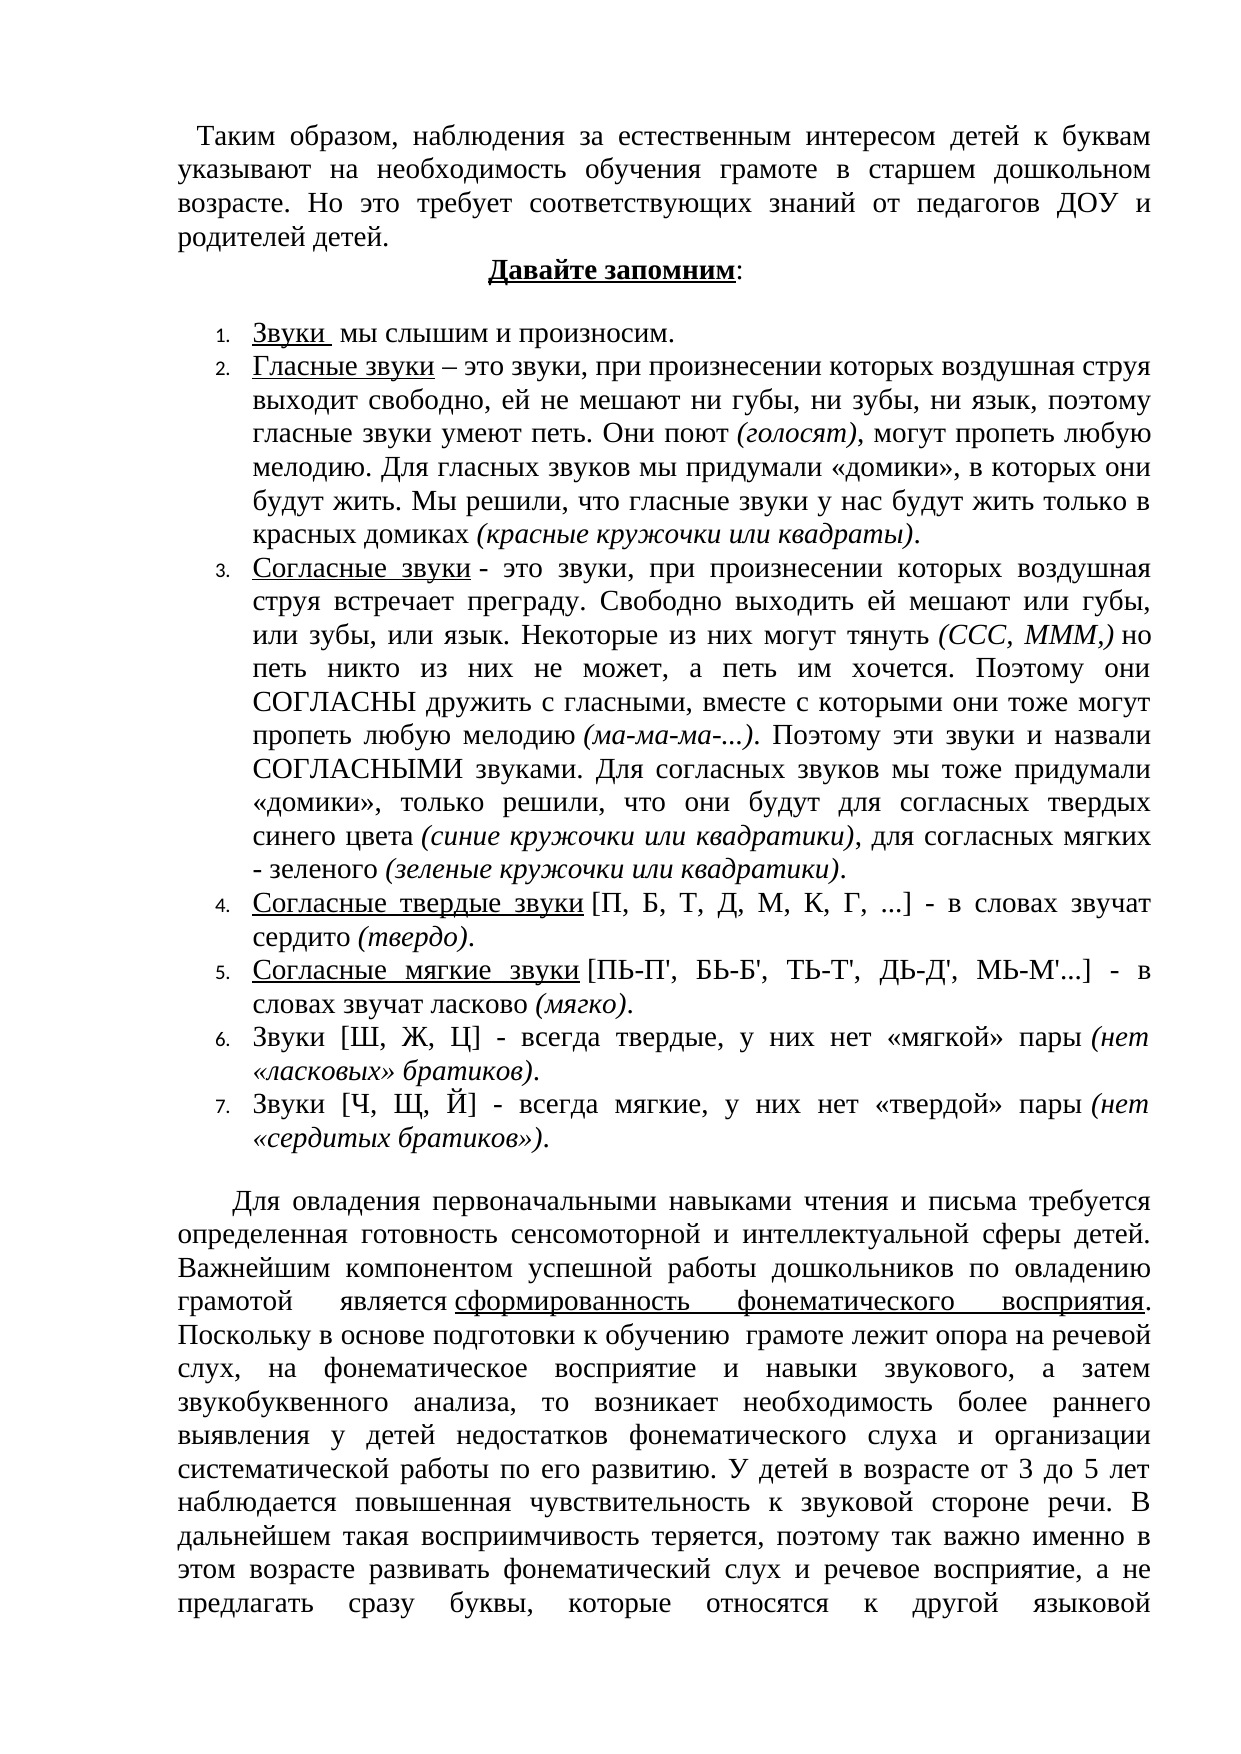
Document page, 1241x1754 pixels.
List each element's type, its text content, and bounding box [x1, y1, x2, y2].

text Таким образом, наблюдения за естественным интересом детей к буквам указывают на необходимость обучения грамоте в старшем дошкольном возрасте. Но это требует соответствующих знаний от педагогов ДОУ и родителей детей. [177, 118, 1152, 252]
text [177, 1183, 1152, 1619]
list Звуки мы слышим и произносим. [215, 315, 1152, 348]
list Звуки [Ч, Щ, Й] - всегда мягкие, у них нет «твердой» пары (нет «сердитых братиков»). [215, 1086, 1152, 1153]
list Гласные звуки – это звуки, при произнесении которых воздушная струя выходит свободно, ей не мешают ни губы, ни зубы, ни язык, поэтому гласные звуки умеют петь. Они поют (голосят), могут пропеть любую мелодию. Для гласных звуков мы придумали «домики», в которых они будут жить. Мы решили, что гласные звуки у нас будут жить только в красных домиках (красные кружочки или квадраты). [215, 348, 1152, 550]
list Согласные звуки - это звуки, при произнесении которых воздушная струя встречает преграду. Свободно выходить ей мешают или губы, или зубы, или язык. Некоторые из них могут тянуть (ССС, МММ,) но петь никто из них не может, а петь им хочется. Поэтому они СОГЛАСНЫ дружить с гласными, вместе с которыми они тоже могут пропеть любую мелодию (ма-ма-ма-...). Поэтому эти звуки и назвали СОГЛАСНЫМИ звуками. Для согласных звуков мы тоже придумали «домики», только решили, что они будут для согласных твердых синего цвета (синие кружочки или квадратики), для согласных мягких - зеленого (зеленые кружочки или квадратики). [215, 550, 1152, 885]
text Давайте запомним: [177, 252, 1152, 286]
list Звуки [Ш, Ж, Ц] - всегда твердые, у них нет «мягкой» пары (нет «ласковых» братиков). [215, 1019, 1152, 1086]
list Согласные твердые звуки [П, Б, Т, Д, М, К, Г, ...] - в словах звучат сердито (твердо). [215, 885, 1152, 952]
list Согласные мягкие звуки [ПЬ-П', БЬ-Б', ТЬ-Т', ДЬ-Д', МЬ-М'...] - в словах звучат ласково (мягко). [215, 952, 1152, 1019]
